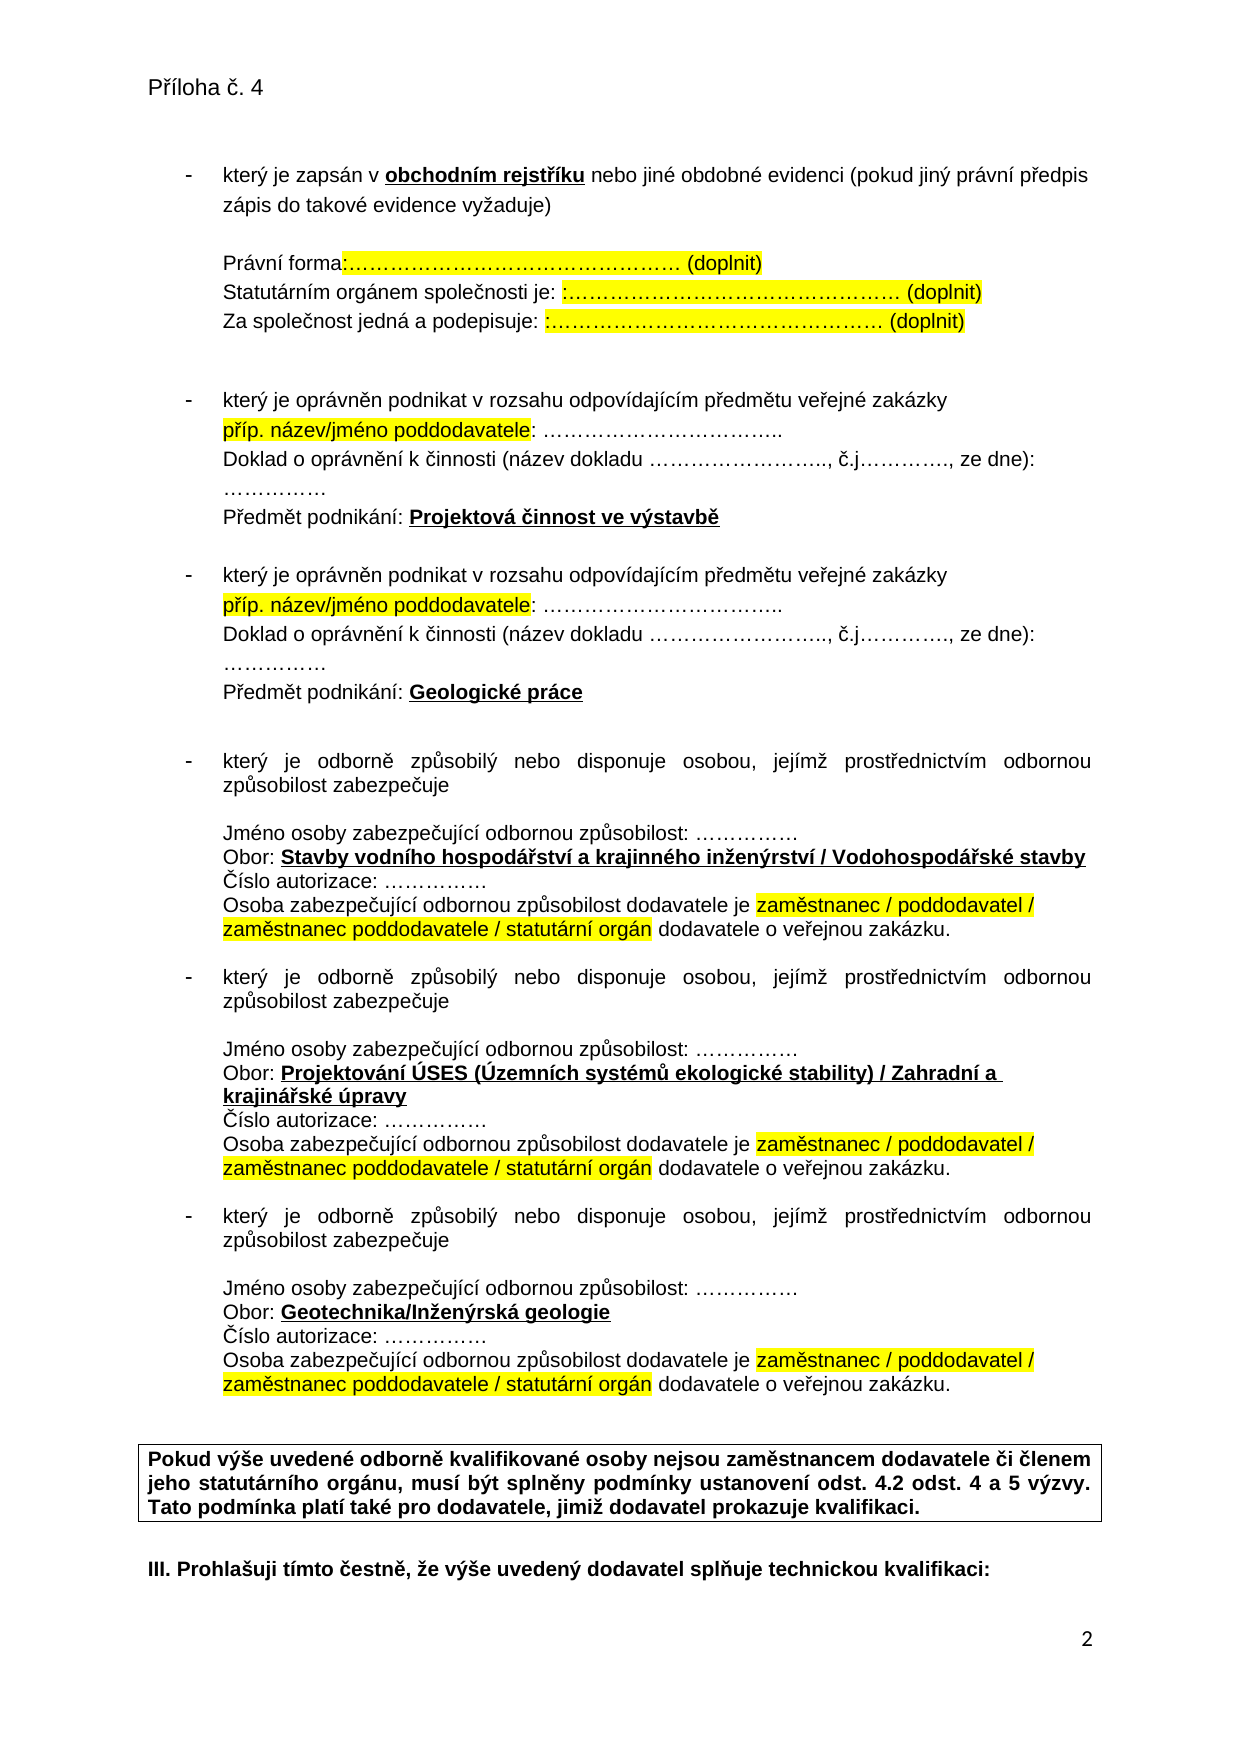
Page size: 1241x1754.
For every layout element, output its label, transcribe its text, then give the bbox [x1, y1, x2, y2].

text Za společnost jedná a podepisuje: :………………………………………… (doplnit) [223, 304, 1092, 333]
list příp. název/jméno poddodavatele: …………………………….. [223, 412, 1092, 441]
text Jméno osoby zabezpečující odbornou způsobilost: …………… [223, 821, 1092, 845]
list Doklad o oprávnění k činnosti (název dokladu …………………….., č.j…………., ze dne):…………… [223, 441, 1092, 500]
text Jméno osoby zabezpečující odbornou způsobilost: …………… [223, 1036, 1092, 1060]
list Předmět podnikání: Geologické práce [223, 675, 1092, 704]
text Pokud výše uvedené odborně kvalifikované osoby nejsou zaměstnancem dodavatele či členem jeho statutárního orgánu, musí být splněny podmínky ustanovení odst. 4.2 odst. 4 a 5 výzvy. Tato podmínka platí také pro dodavatele, jimiž dodavatel prokazuje kvalifikaci. [139, 1445, 1101, 1521]
list který je odborně způsobilý nebo disponuje osobou, jejímž prostřednictvím odbornou způsobilost zabezpečuje [185, 964, 1092, 1012]
text Obor: Geotechnika/Inženýrská geologie [223, 1300, 1092, 1324]
text Statutárním orgánem společnosti je: :………………………………………… (doplnit) [223, 275, 1092, 304]
text Osoba zabezpečující odbornou způsobilost dodavatele je zaměstnanec / poddodavatel / zaměstnanec poddodavatele / statutární orgán dodavatele o veřejnou zakázku. [223, 893, 1092, 941]
text Právní forma:………………………………………… (doplnit) [223, 246, 1092, 275]
list který je odborně způsobilý nebo disponuje osobou, jejímž prostřednictvím odbornou způsobilost zabezpečuje [185, 749, 1092, 797]
text Číslo autorizace: …………… [223, 869, 1092, 893]
list který je zapsán v obchodním rejstříku nebo jiné obdobné evidenci (pokud jiný právní předpis zápis do takové evidence vyžaduje) [185, 158, 1092, 216]
text Obor: Projektování ÚSES (Územních systémů ekologické stability) / Zahradní a krajinářské úpravy [223, 1060, 1092, 1108]
list který je oprávněn podnikat v rozsahu odpovídajícím předmětu veřejné zakázky [185, 558, 1092, 587]
text Číslo autorizace: …………… [223, 1324, 1092, 1348]
text III. Prohlašuji tímto čestně, že výše uvedený dodavatel splňuje technickou kvalifikaci: [148, 1551, 1092, 1580]
list příp. název/jméno poddodavatele: …………………………….. [223, 587, 1092, 616]
text Číslo autorizace: …………… [223, 1108, 1092, 1132]
list který je odborně způsobilý nebo disponuje osobou, jejímž prostřednictvím odbornou způsobilost zabezpečuje [185, 1204, 1092, 1252]
text Osoba zabezpečující odbornou způsobilost dodavatele je zaměstnanec / poddodavatel / zaměstnanec poddodavatele / statutární orgán dodavatele o veřejnou zakázku. [223, 1348, 1092, 1396]
text Obor: Stavby vodního hospodářství a krajinného inženýrství / Vodohospodářské stavby [223, 845, 1092, 869]
list Doklad o oprávnění k činnosti (název dokladu …………………….., č.j…………., ze dne):…………… [223, 616, 1092, 675]
list který je oprávněn podnikat v rozsahu odpovídajícím předmětu veřejné zakázky [185, 383, 1092, 412]
list Předmět podnikání: Projektová činnost ve výstavbě [223, 500, 1092, 529]
text Osoba zabezpečující odbornou způsobilost dodavatele je zaměstnanec / poddodavatel / zaměstnanec poddodavatele / statutární orgán dodavatele o veřejnou zakázku. [223, 1132, 1092, 1180]
text Jméno osoby zabezpečující odbornou způsobilost: …………… [223, 1276, 1092, 1300]
